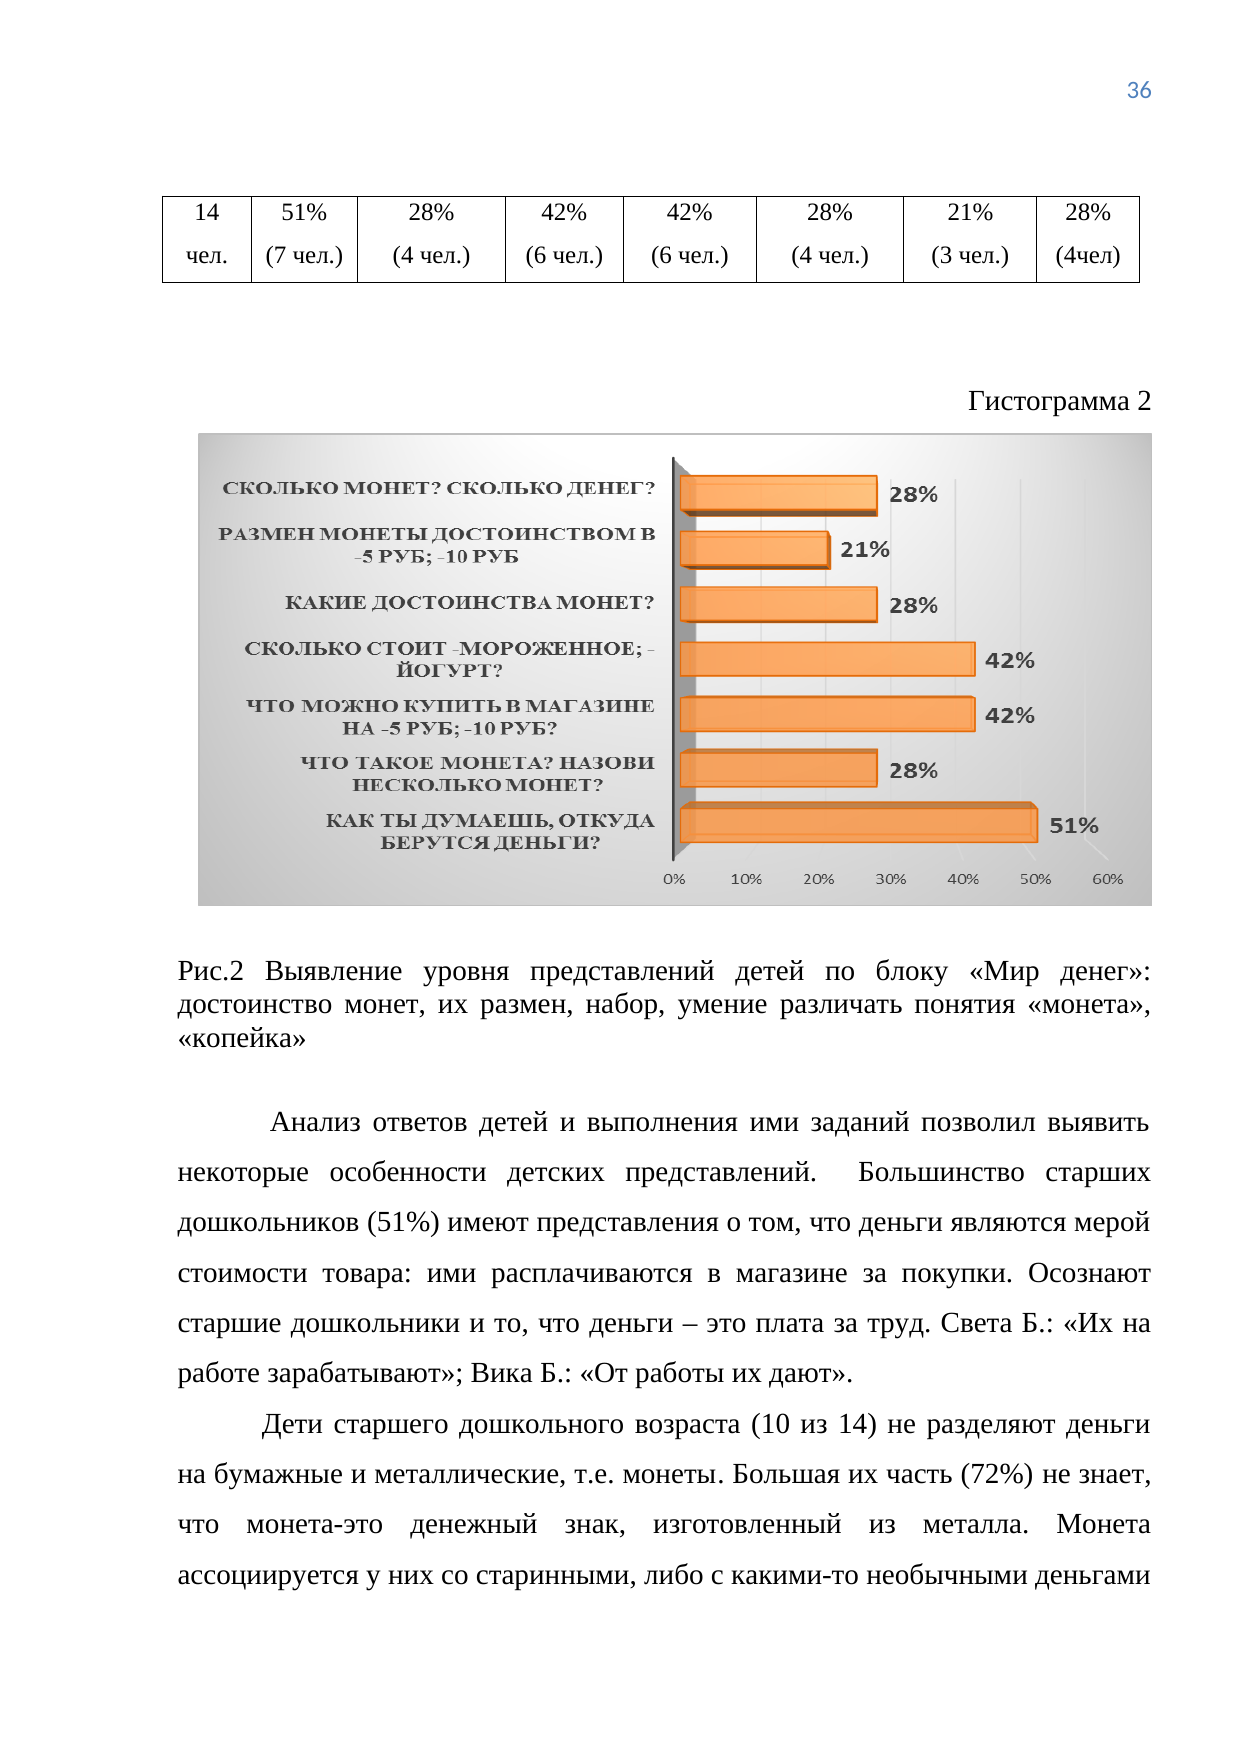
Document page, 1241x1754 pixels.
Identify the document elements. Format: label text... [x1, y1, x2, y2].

table_cell 28% (4 чел.) [757, 197, 903, 282]
table_cell 14 чел. [163, 197, 251, 282]
table_cell 21% (3 чел.) [904, 197, 1036, 282]
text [177, 1406, 1152, 1590]
picture [198, 433, 1152, 906]
text Гистограмма 2 [177, 383, 1152, 417]
table_cell 51% (7 чел.) [252, 197, 357, 282]
table_cell 42% (6 чел.) [624, 197, 756, 282]
table_cell 28% (4чел) [1037, 197, 1139, 282]
text Рис.2 Выявление уровня представлений детей по блоку «Мир денег»: достоинство монет, их размен, набор, умение различать понятия «монета», «копейка» [177, 953, 1152, 1054]
table_cell 42% (6 чел.) [506, 197, 623, 282]
text Анализ ответов детей и выполнения ими заданий позволил выявить некоторые особенности детских представлений. Большинство старших дошкольников (51%) имеют представления о том, что деньги являются мерой стоимости товара: ими расплачиваются в магазине за покупки. Осознают старшие дошкольники и то, что деньги – это плата за труд. Света Б.: «Их на работе зарабатывают»; Вика Б.: «От работы их дают». [177, 1104, 1152, 1389]
table_cell 28% (4 чел.) [358, 197, 505, 282]
